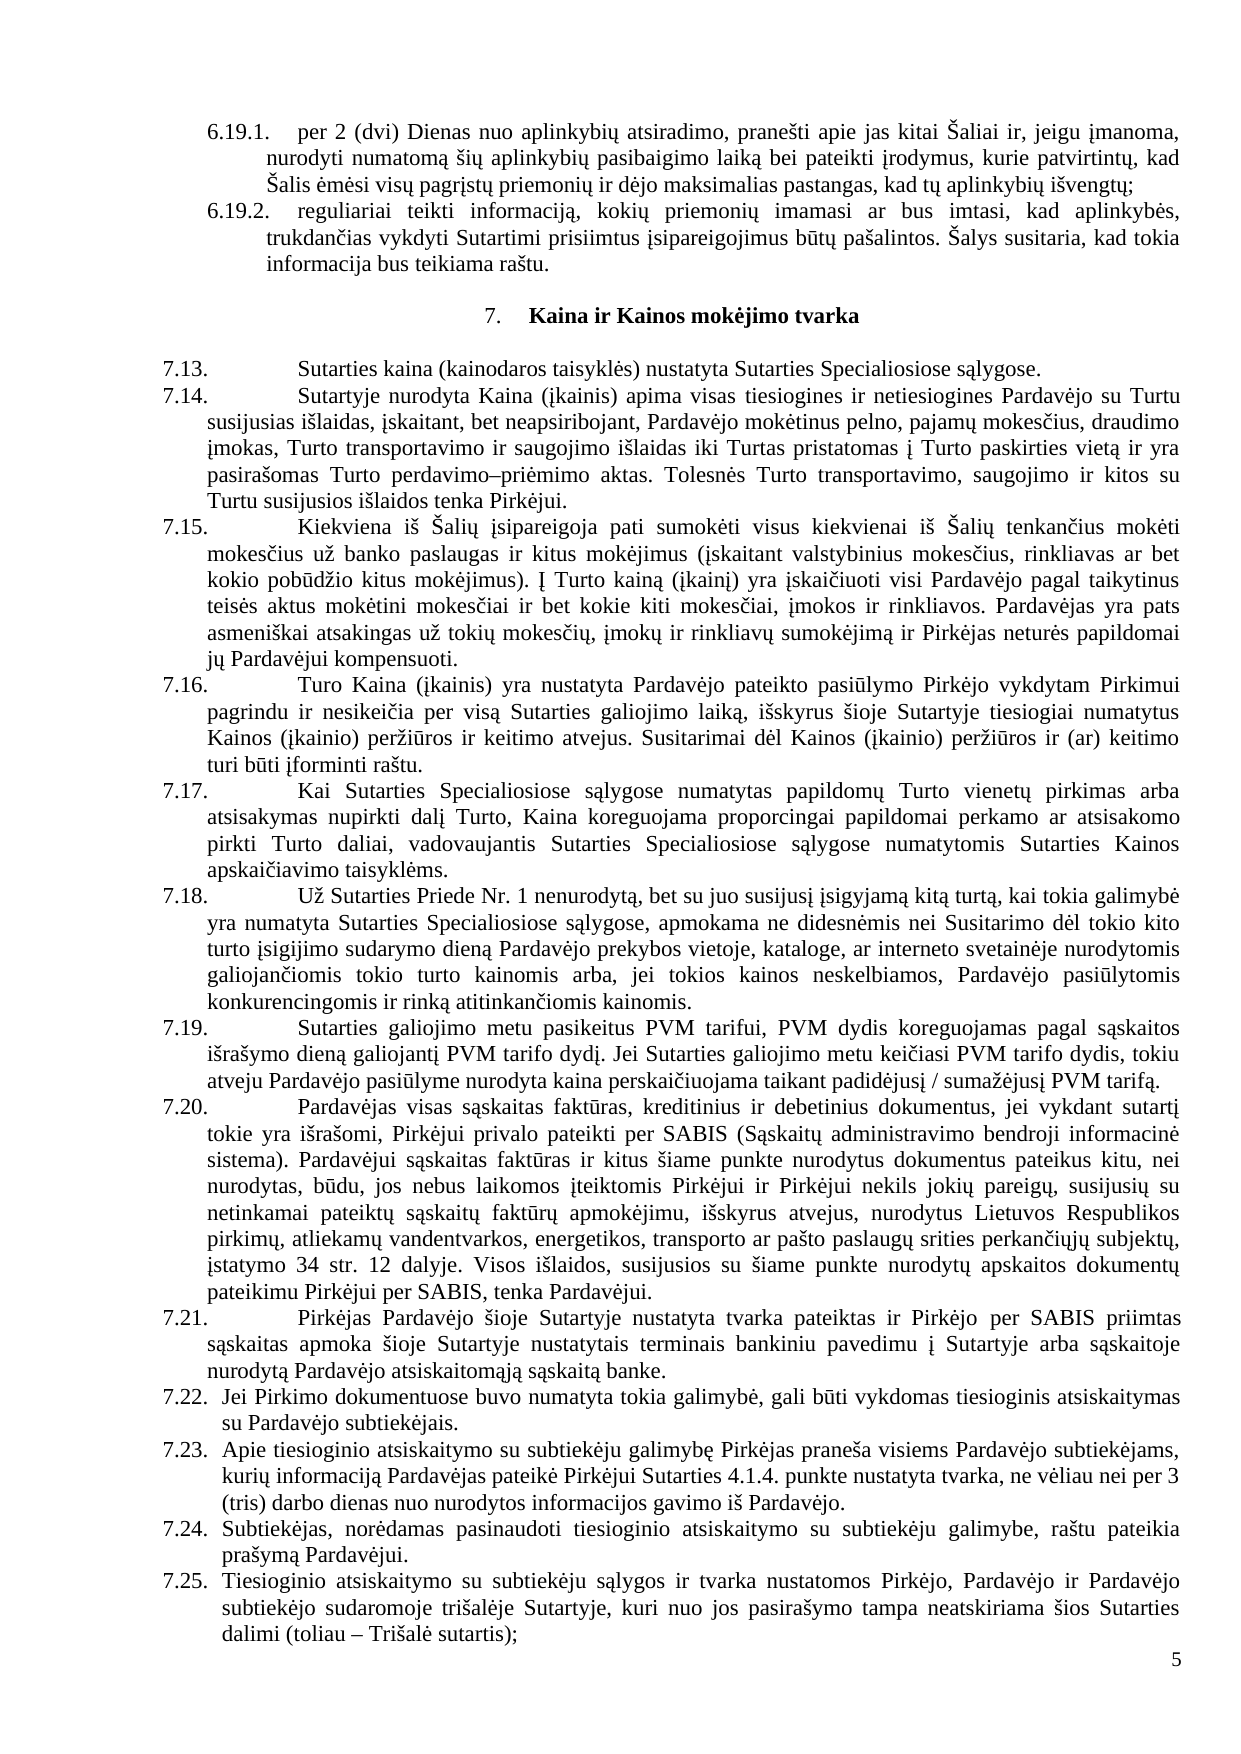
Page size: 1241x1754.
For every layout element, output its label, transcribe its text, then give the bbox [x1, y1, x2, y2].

list Jei Pirkimo dokumentuose buvo numatyta tokia galimybė, gali būti vykdomas tiesioginis atsiskaitymas su Pardavėjo subtiekėjais. [162, 1383, 1181, 1436]
list Sutartyje nurodyta Kaina (įkainis) apima visas tiesiogines ir netiesiogines Pardavėjo su Turtu susijusias išlaidas, įskaitant, bet neapsiribojant, Pardavėjo mokėtinus pelno, pajamų mokesčius, draudimo įmokas, Turto transportavimo ir saugojimo išlaidas iki Turtas pristatomas į Turto paskirties vietą ir yra pasirašomas Turto perdavimo–priėmimo aktas. Tolesnės Turto transportavimo, saugojimo ir kitos su Turtu susijusios išlaidos tenka Pirkėjui. [162, 382, 1181, 513]
list Sutarties kaina (kainodaros taisyklės) nustatyta Sutarties Specialiosiose sąlygose. [162, 355, 1181, 382]
list Pardavėjas visas sąskaitas faktūras, kreditinius ir debetinius dokumentus, jei vykdant sutartį tokie yra išrašomi, Pirkėjui privalo pateikti per SABIS (Sąskaitų administravimo bendroji informacinė sistema). Pardavėjui sąskaitas faktūras ir kitus šiame punkte nurodytus dokumentus pateikus kitu, nei nurodytas, būdu, jos nebus laikomos įteiktomis Pirkėjui ir Pirkėjui nekils jokių pareigų, susijusių su netinkamai pateiktų sąskaitų faktūrų apmokėjimu, išskyrus atvejus, nurodytus Lietuvos Respublikos pirkimų, atliekamų vandentvarkos, energetikos, transporto ar pašto paslaugų srities perkančiųjų subjektų, įstatymo 34 str. 12 dalyje. Visos išlaidos, susijusios su šiame punkte nurodytų apskaitos dokumentų pateikimu Pirkėjui per SABIS, tenka Pardavėjui. [162, 1093, 1181, 1304]
list Apie tiesioginio atsiskaitymo su subtiekėju galimybę Pirkėjas praneša visiems Pardavėjo subtiekėjams, kurių informaciją Pardavėjas pateikė Pirkėjui Sutarties 4.1.4. punkte nustatyta tvarka, ne vėliau nei per 3 (tris) darbo dienas nuo nurodytos informacijos gavimo iš Pardavėjo. [162, 1436, 1181, 1515]
list Subtiekėjas, norėdamas pasinaudoti tiesioginio atsiskaitymo su subtiekėju galimybe, raštu pateikia prašymą Pardavėjui. [162, 1515, 1181, 1568]
list Už Sutarties Priede Nr. 1 nenurodytą, bet su juo susijusį įsigyjamą kitą turtą, kai tokia galimybė yra numatyta Sutarties Specialiosiose sąlygose, apmokama ne didesnėmis nei Susitarimo dėl tokio kito turto įsigijimo sudarymo dieną Pardavėjo prekybos vietoje, kataloge, ar interneto svetainėje nurodytomis galiojančiomis tokio turto kainomis arba, jei tokios kainos neskelbiamos, Pardavėjo pasiūlytomis konkurencingomis ir rinką atitinkančiomis kainomis. [162, 882, 1181, 1014]
list Kaina ir Kainos mokėjimo tvarka [162, 303, 1181, 329]
list reguliariai teikti informaciją, kokių priemonių imamasi ar bus imtasi, kad aplinkybės, trukdančias vykdyti Sutartimi prisiimtus įsipareigojimus būtų pašalintos. Šalys susitaria, kad tokia informacija bus teikiama raštu. [207, 197, 1181, 276]
list Sutarties galiojimo metu pasikeitus PVM tarifui, PVM dydis koreguojamas pagal sąskaitos išrašymo dieną galiojantį PVM tarifo dydį. Jei Sutarties galiojimo metu keičiasi PVM tarifo dydis, tokiu atveju Pardavėjo pasiūlyme nurodyta kaina perskaičiuojama taikant padidėjusį / sumažėjusį PVM tarifą. [162, 1014, 1181, 1093]
list Kiekviena iš Šalių įsipareigoja pati sumokėti visus kiekvienai iš Šalių tenkančius mokėti mokesčius už banko paslaugas ir kitus mokėjimus (įskaitant valstybinius mokesčius, rinkliavas ar bet kokio pobūdžio kitus mokėjimus). Į Turto kainą (įkainį) yra įskaičiuoti visi Pardavėjo pagal taikytinus teisės aktus mokėtini mokesčiai ir bet kokie kiti mokesčiai, įmokos ir rinkliavos. Pardavėjas yra pats asmeniškai atsakingas už tokių mokesčių, įmokų ir rinkliavų sumokėjimą ir Pirkėjas neturės papildomai jų Pardavėjui kompensuoti. [162, 513, 1181, 672]
list per 2 (dvi) Dienas nuo aplinkybių atsiradimo, pranešti apie jas kitai Šaliai ir, jeigu įmanoma, nurodyti numatomą šių aplinkybių pasibaigimo laiką bei pateikti įrodymus, kurie patvirtintų, kad Šalis ėmėsi visų pagrįstų priemonių ir dėjo maksimalias pastangas, kad tų aplinkybių išvengtų; [207, 118, 1181, 197]
list Pirkėjas Pardavėjo šioje Sutartyje nustatyta tvarka pateiktas ir Pirkėjo per SABIS priimtas sąskaitas apmoka šioje Sutartyje nustatytais terminais bankiniu pavedimu į Sutartyje arba sąskaitoje nurodytą Pardavėjo atsiskaitomąją sąskaitą banke. [162, 1304, 1181, 1383]
list Turo Kaina (įkainis) yra nustatyta Pardavėjo pateikto pasiūlymo Pirkėjo vykdytam Pirkimui pagrindu ir nesikeičia per visą Sutarties galiojimo laiką, išskyrus šioje Sutartyje tiesiogiai numatytus Kainos (įkainio) peržiūros ir keitimo atvejus. Susitarimai dėl Kainos (įkainio) peržiūros ir (ar) keitimo turi būti įforminti raštu. [162, 672, 1181, 777]
list Kai Sutarties Specialiosiose sąlygose numatytas papildomų Turto vienetų pirkimas arba atsisakymas nupirkti dalį Turto, Kaina koreguojama proporcingai papildomai perkamo ar atsisakomo pirkti Turto daliai, vadovaujantis Sutarties Specialiosiose sąlygose numatytomis Sutarties Kainos apskaičiavimo taisyklėms. [162, 777, 1181, 882]
list Tiesioginio atsiskaitymo su subtiekėju sąlygos ir tvarka nustatomos Pirkėjo, Pardavėjo ir Pardavėjo subtiekėjo sudaromoje trišalėje Sutartyje, kuri nuo jos pasirašymo tampa neatskiriama šios Sutarties dalimi (toliau – Trišalė sutartis); [162, 1568, 1181, 1647]
